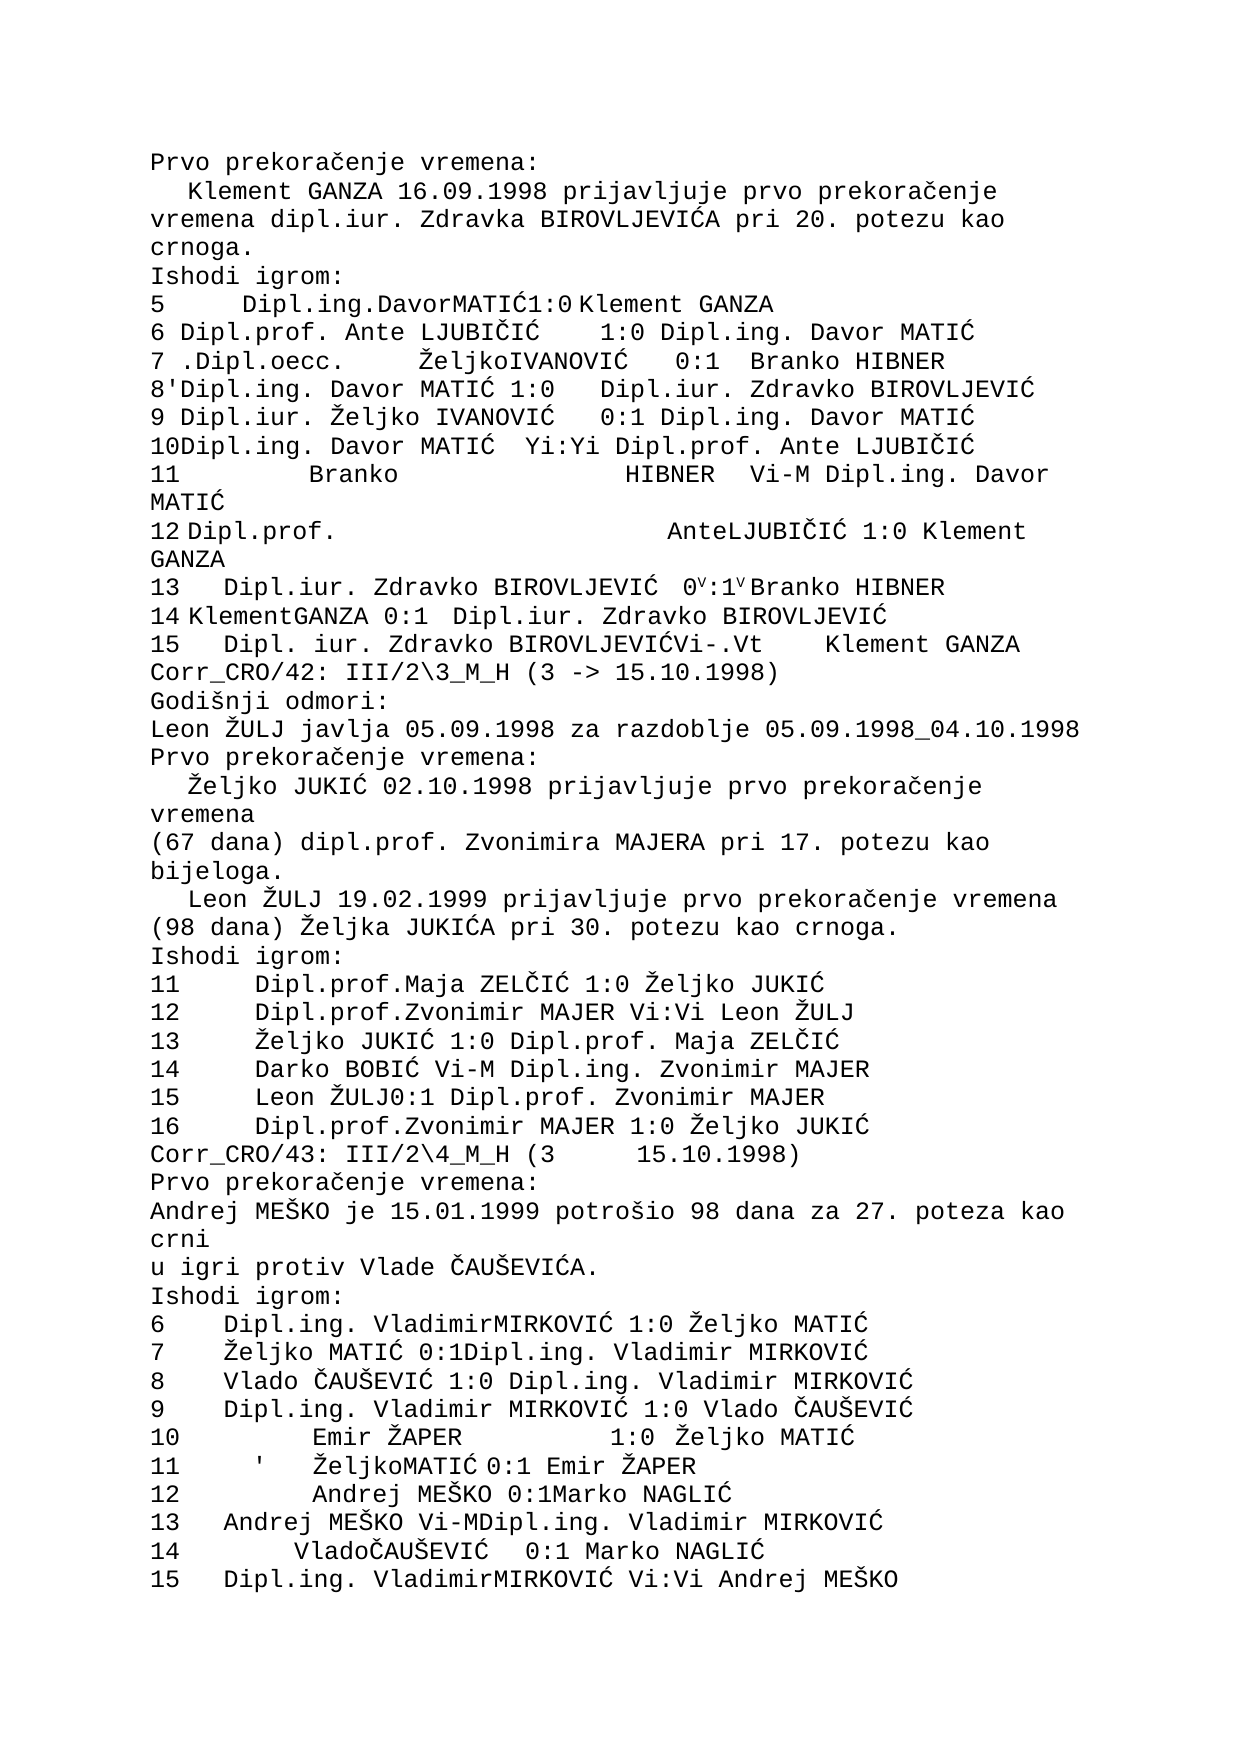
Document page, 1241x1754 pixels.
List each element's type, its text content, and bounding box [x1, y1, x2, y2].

text Leon ŽULJ 19.02.1999 prijavljuje prvo prekoračenje vremena (98 dana) Željka JUKIĆA pri 30. potezu kao crnoga. [150, 887, 1090, 943]
text 13 Željko JUKIĆ 1:0 Dipl.prof. Maja ZELČIĆ [150, 1028, 1090, 1057]
text Corr_CRO/42: III/2\3_M_H (3 -> 15.10.1998) [150, 660, 1090, 688]
text 12 Andrej MEŠKO 0:1 Marko NAGLIĆ [150, 1482, 1090, 1510]
text Andrej MEŠKO je 15.01.1999 potrošio 98 dana za 27. poteza kao crni u igri protiv Vlade ČAUŠEVIĆA. [150, 1198, 1090, 1283]
text Ishodi igrom: [150, 1283, 1090, 1312]
text 11 Dipl.prof. Maja ZELČIĆ 1:0 Željko JUKIĆ [150, 972, 1090, 1000]
text 7 . Dipl.oecc. Željko IVANOVIĆ 0:1 Branko HIBNER [150, 348, 1090, 377]
text 12 Dipl.prof. Ante LJUBIČIĆ 1:0 Klement GANZA [150, 518, 1090, 575]
text 13 Andrej MEŠKO Vi-M Dipl.ing. Vladimir MIRKOVIĆ [150, 1510, 1090, 1538]
text 11 Branko HIBNER Vi-M Dipl.ing. Davor MATIĆ [150, 462, 1090, 518]
text 8 Vlado ČAUŠEVIĆ 1:0 Dipl.ing. Vladimir MIRKOVIĆ [150, 1368, 1090, 1397]
text 8'Dipl.ing. Davor MATIĆ 1:0 Dipl.iur. Zdravko BIROVLJEVIĆ [150, 377, 1090, 405]
text 10 Dipl.ing. Davor MATIĆ Yi:Yi Dipl.prof. Ante LJUBIČIĆ [150, 433, 1090, 462]
text 16 Dipl.prof.Zvonimir MAJER 1:0 Željko JUKIĆ [150, 1113, 1090, 1142]
text Prvo prekoračenje vremena: [150, 1170, 1090, 1198]
text Corr_CRO/43: III/2\4_M_H (3 15.10.1998) [150, 1142, 1090, 1170]
text Prvo prekoračenje vremena: [150, 150, 1090, 178]
text Leon ŽULJ javlja 05.09.1998 za razdoblje 05.09.1998_04.10.1998 Prvo prekoračenje vremena: [150, 717, 1090, 773]
text Ishodi igrom: [150, 263, 1090, 292]
text Godišnji odmori: [150, 688, 1090, 717]
text 12 Dipl.prof. Zvonimir MAJER Vi:Vi Leon ŽULJ [150, 1000, 1090, 1028]
text 9 Dipl.iur. Željko IVANOVIĆ 0:1 Dipl.ing. Davor MATIĆ [150, 405, 1090, 433]
text 7 Željko MATIĆ 0:1 Dipl.ing. Vladimir MIRKOVIĆ [150, 1340, 1090, 1368]
text Željko JUKIĆ 02.10.1998 prijavljuje prvo prekoračenje vremena (67 dana) dipl.prof. Zvonimira MAJERA pri 17. potezu kao bijeloga. [150, 773, 1090, 887]
text 14 Klement GANZA 0:1 Dipl.iur. Zdravko BIROVLJEVIĆ [150, 603, 1090, 632]
text 5 Dipl.ing. Davor MATIĆ 1:0 Klement GANZA [150, 292, 1090, 320]
text 11 ' Željko MATIĆ 0:1 Emir ŽAPER [150, 1453, 1090, 1482]
text Klement GANZA 16.09.1998 prijavljuje prvo prekoračenje vremena dipl.iur. Zdravka BIROVLJEVIĆA pri 20. potezu kao crnoga. [150, 178, 1090, 263]
text 15 Leon ŽULJ 0:1 Dipl.prof. Zvonimir MAJER [150, 1085, 1090, 1113]
text 10 Emir ŽAPER 1:0 Željko MATIĆ [150, 1425, 1090, 1453]
text 6 Dipl.prof. Ante LJUBIČIĆ 1:0 Dipl.ing. Davor MATIĆ [150, 320, 1090, 348]
text 14 Vlado ČAUŠEVIĆ 0:1 Marko NAGLIĆ [150, 1538, 1090, 1567]
text 9 Dipl.ing. Vladimir MIRKOVIĆ 1:0 Vlado ČAUŠEVIĆ [150, 1397, 1090, 1425]
text 15 Dipl.ing. Vladimir MIRKOVIĆ Vi:Vi Andrej MEŠKO [150, 1567, 1090, 1595]
text 15 Dipl. iur. Zdravko BIROVLJEVIĆ Vi-.Vt Klement GANZA [150, 632, 1090, 660]
text Ishodi igrom: [150, 943, 1090, 972]
text 6 Dipl.ing. Vladimir MIRKOVIĆ 1:0 Željko MATIĆ [150, 1312, 1090, 1340]
text 13 Dipl.iur. Zdravko BIROVLJEVIĆ 0V:1V Branko HIBNER [150, 575, 1090, 603]
text 14 Darko BOBIĆ Vi-M Dipl.ing. Zvonimir MAJER [150, 1057, 1090, 1085]
